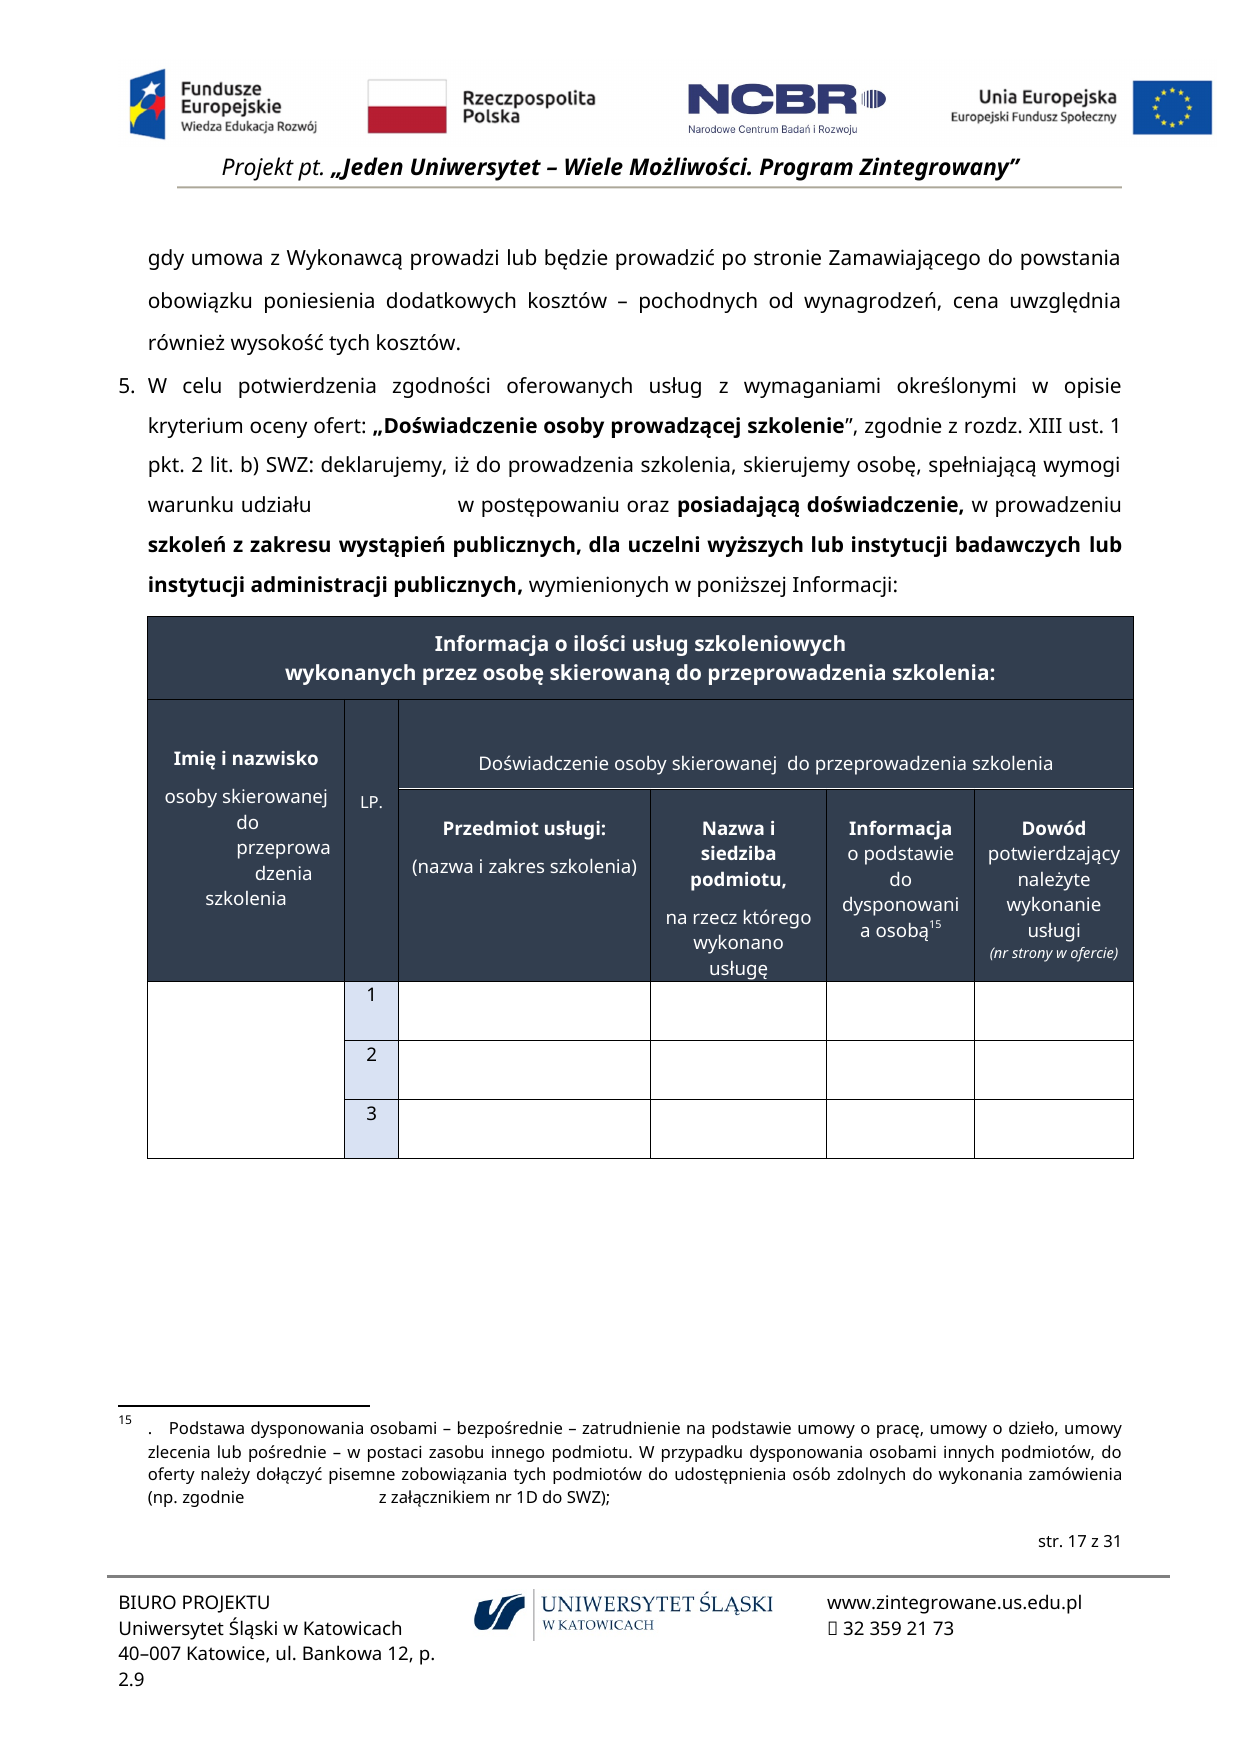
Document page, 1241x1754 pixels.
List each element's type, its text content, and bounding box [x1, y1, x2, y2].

table_cell [399, 1100, 650, 1158]
table_cell [827, 1041, 974, 1099]
table_cell [827, 1100, 974, 1158]
table_cell [399, 1041, 650, 1099]
table_cell 1 [345, 982, 398, 1040]
table_cell Nazwa i siedziba podmiotu, na rzecz którego wykonano usługę [651, 790, 826, 981]
table_cell [651, 982, 826, 1040]
table_cell Dowód potwierdzający należyte wykonanie usługi (nr strony w ofercie) [975, 790, 1133, 981]
subtitle W celu potwierdzenia zgodności oferowanych usług z wymaganiami określonymi w opisie kryterium oceny ofert: „Doświadczenie osoby prowadzącej szkolenie”, zgodnie z rozdz. XIII ust. 1 pkt. 2 lit. b) SWZ: deklarujemy, iż do prowadzenia szkolenia, skierujemy osobę, spełniającą wymogi warunku udziału w postępowaniu oraz posiadającą doświadczenie, w prowadzeniu szkoleń z zakresu wystąpień publicznych, dla uczelni wyższych lub instytucji badawczych lub instytucji administracji publicznych, wymienionych w poniższej Informacji: [118, 371, 1122, 598]
table_cell [975, 982, 1133, 1040]
table_cell 3 [345, 1100, 398, 1158]
table_cell [651, 1100, 826, 1158]
table_cell [651, 1041, 826, 1099]
table_cell Doświadczenie osoby skierowanej do przeprowadzenia szkolenia [399, 700, 1133, 788]
table_cell LP. [345, 700, 398, 981]
table_cell Imię i nazwisko osoby skierowanej do przeprowadzenia szkolenia [148, 700, 344, 981]
picture [118, 59, 1217, 147]
table_cell 2 [345, 1041, 398, 1099]
table_cell Przedmiot usługi: (nazwa i zakres szkolenia) [399, 790, 650, 981]
table_cell [148, 982, 344, 1158]
table_cell Informacja o podstawie do dysponowania osobą [827, 790, 974, 981]
table_cell [399, 982, 650, 1040]
table_cell [975, 1100, 1133, 1158]
table_cell [975, 1041, 1133, 1099]
picture [472, 1589, 773, 1641]
table_cell [827, 982, 974, 1040]
table_header Informacja o ilości usług szkoleniowych wykonanych przez osobę skierowaną do przeprowadzenia szkolenia: [148, 617, 1133, 699]
